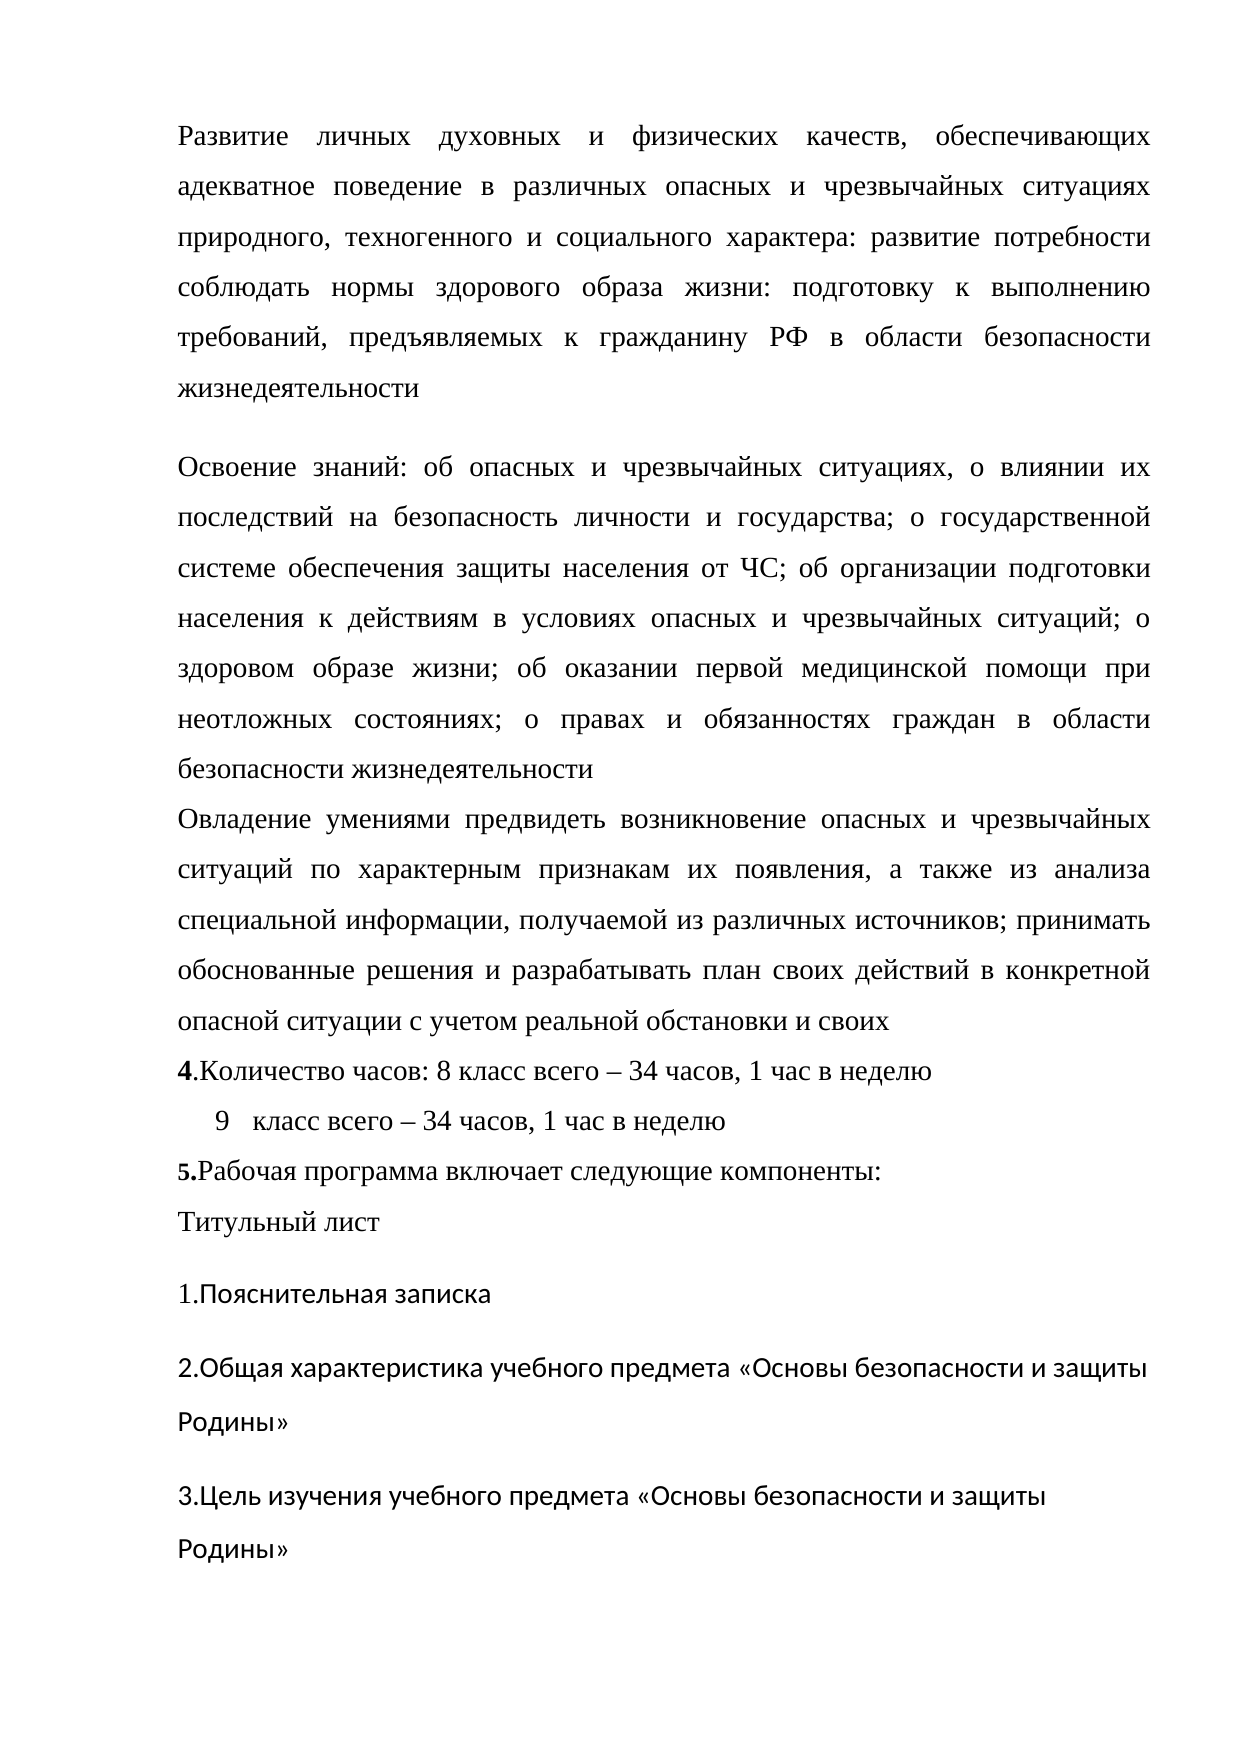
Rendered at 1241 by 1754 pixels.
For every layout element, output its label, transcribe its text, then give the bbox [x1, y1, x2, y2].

text 1.Пояснительная записка [177, 1275, 1152, 1311]
text Титульный лист [177, 1204, 1152, 1237]
text Освоение знаний: об опасных и чрезвычайных ситуациях, о влиянии их последствий на безопасность личности и государства; о государственной системе обеспечения защиты населения от ЧС; об организации подготовки населения к действиям в условиях опасных и чрезвычайных ситуаций; о здоровом образе жизни; об оказании первой медицинской помощи при неотложных состояниях; о правах и обязанностях граждан в области безопасности жизнедеятельности [177, 449, 1152, 784]
text 2.Общая характеристика учебного предмета «Основы безопасности и защиты Родины» [177, 1349, 1152, 1438]
text 3.Цель изучения учебного предмета «Основы безопасности и защиты Родины» [177, 1477, 1152, 1566]
text Овладение умениями предвидеть возникновение опасных и чрезвычайных ситуаций по характерным признакам их появления, а также из анализа специальной информации, получаемой из различных источников; принимать обоснованные решения и разрабатывать план своих действий в конкретной опасной ситуации с учетом реальной обстановки и своих [177, 801, 1152, 1036]
text Развитие личных духовных и физических качеств, обеспечивающих адекватное поведение в различных опасных и чрезвычайных ситуациях природного, техногенного и социального характера: развитие потребности соблюдать нормы здорового образа жизни: подготовку к выполнению требований, предъявляемых к гражданину РФ в области безопасности жизнедеятельности [177, 118, 1152, 403]
text 5.Рабочая программа включает следующие компоненты: [177, 1153, 1152, 1187]
list класс всего – 34 часов, 1 час в неделю [215, 1103, 1152, 1137]
text 4.Количество часов: 8 класс всего – 34 часов, 1 час в неделю [177, 1053, 1152, 1086]
